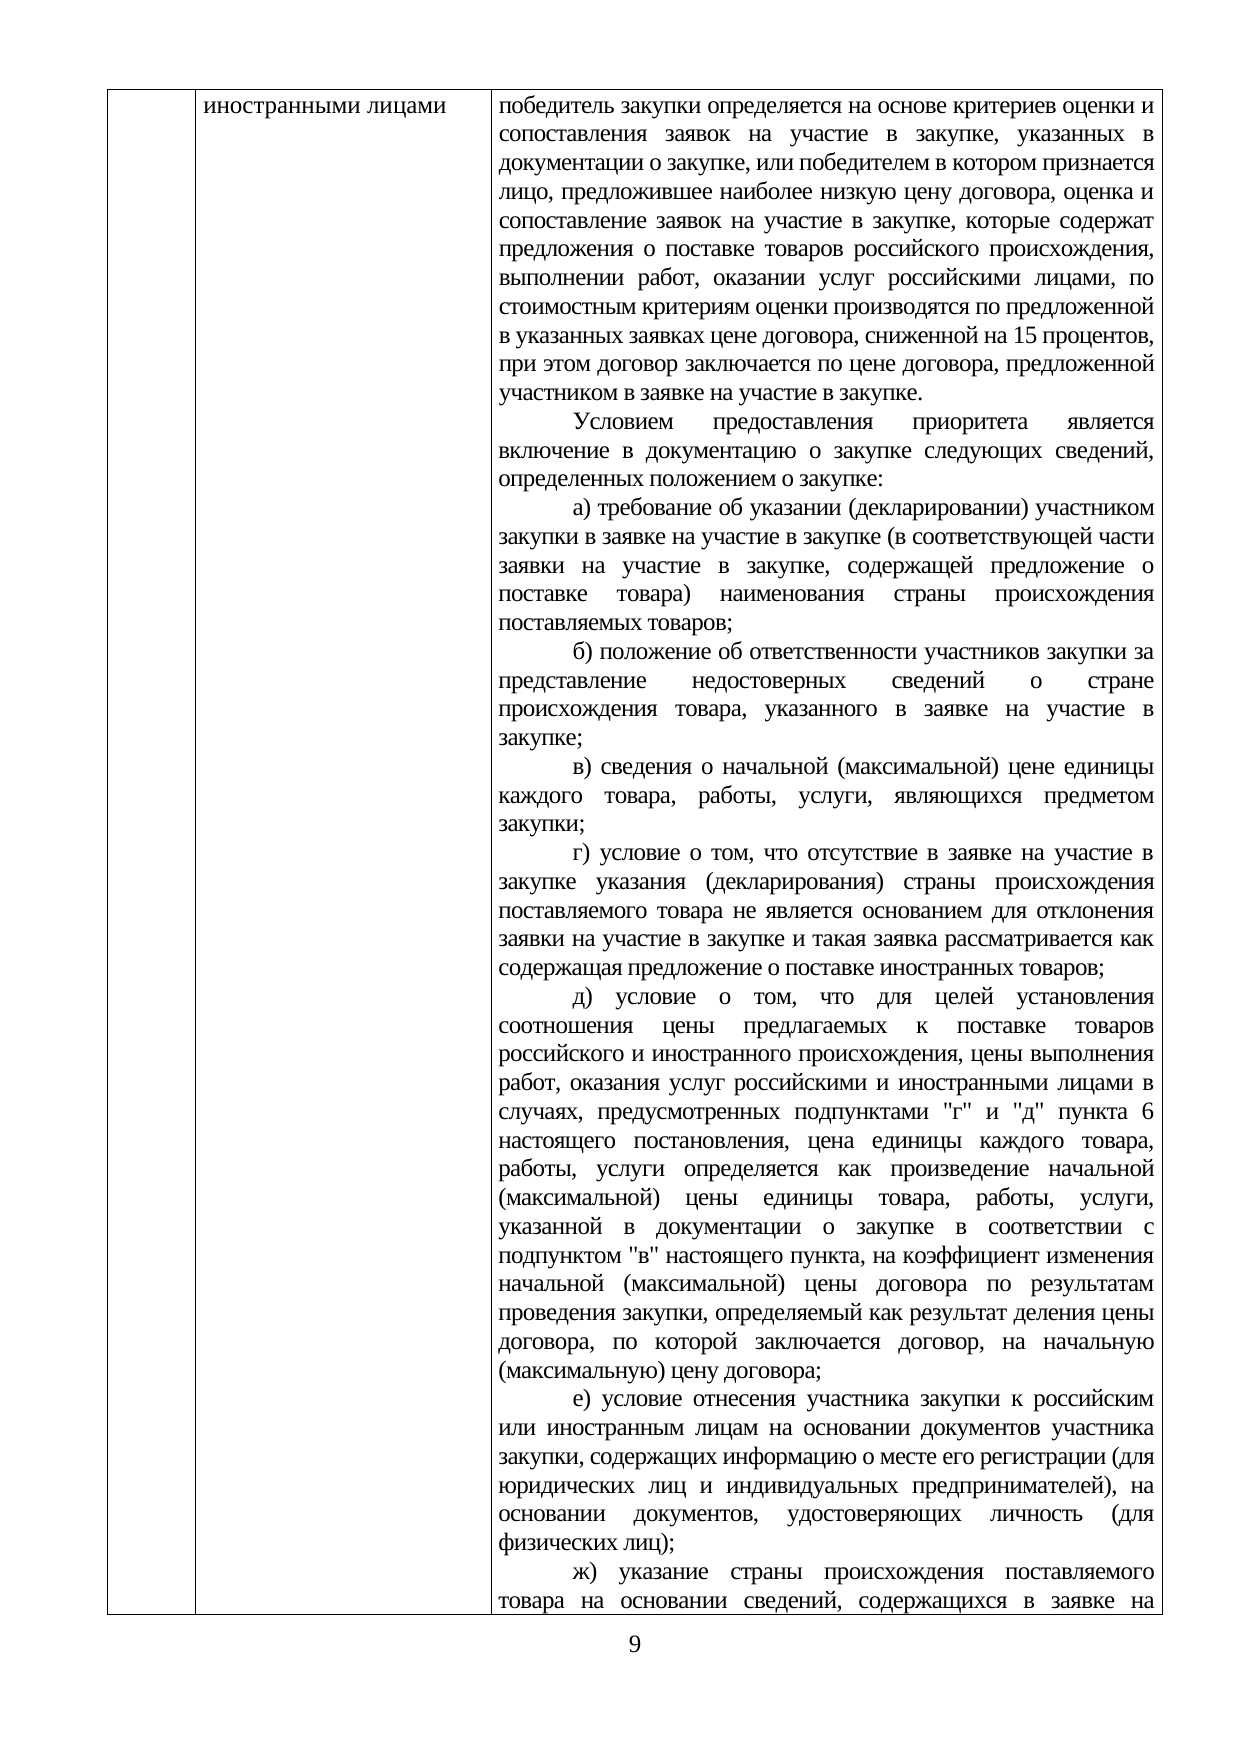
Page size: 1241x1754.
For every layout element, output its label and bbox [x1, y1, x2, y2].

table_cell [492, 90, 1162, 1613]
table_cell [108, 90, 195, 1613]
table_cell [196, 90, 491, 1613]
